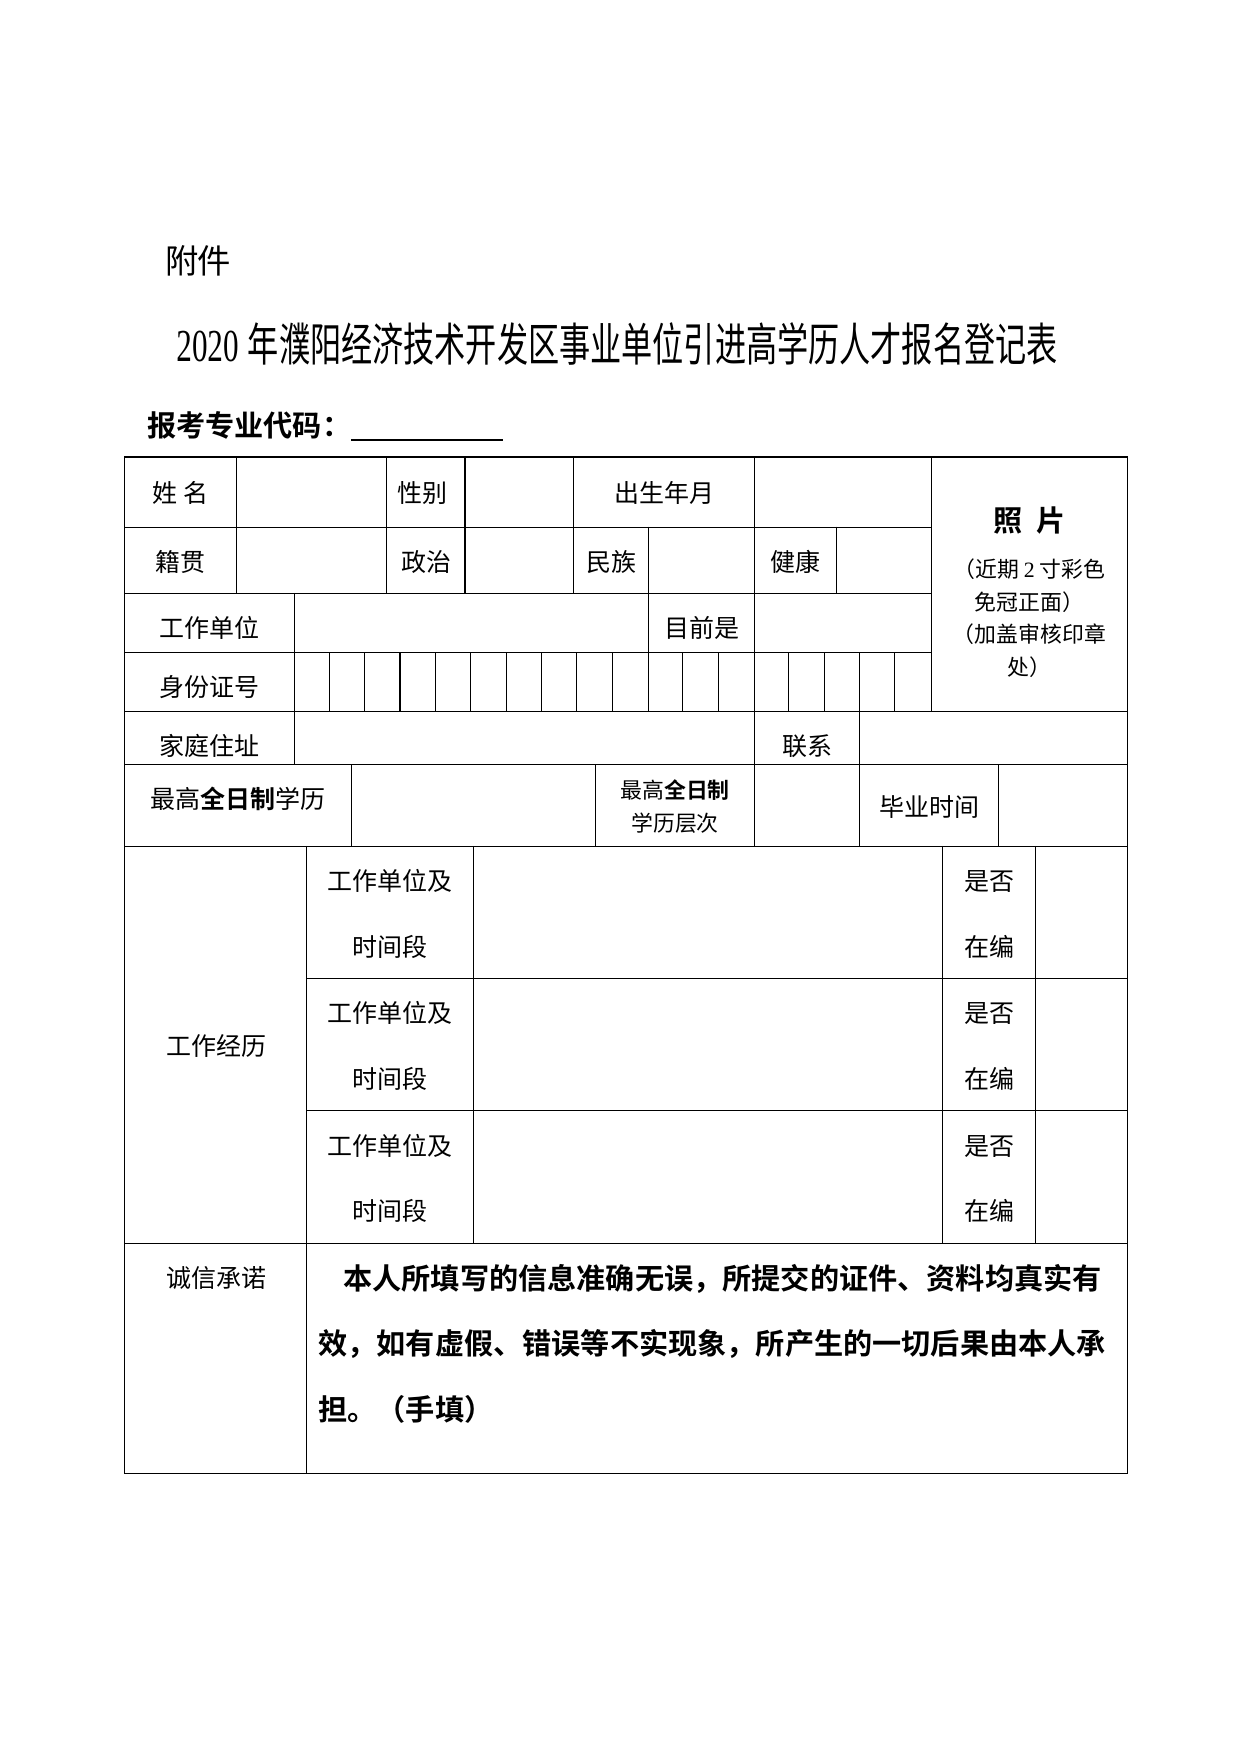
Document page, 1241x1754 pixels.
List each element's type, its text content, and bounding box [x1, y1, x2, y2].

table_cell 是否在编 [943, 1111, 1035, 1243]
table_cell [474, 847, 942, 978]
table_header [466, 458, 573, 527]
table_cell 联系 方式 [755, 712, 859, 764]
table_cell [237, 528, 386, 593]
text 报考专业代码： [147, 391, 1087, 456]
table_cell 民族 [574, 528, 648, 593]
table_cell 健康状况 [755, 528, 836, 593]
table_cell [825, 653, 859, 711]
table_cell [1036, 979, 1127, 1110]
table_cell [542, 653, 576, 711]
table_cell [860, 653, 894, 711]
table_cell [613, 653, 648, 711]
table_cell [365, 653, 399, 711]
table_cell 工作单位 [125, 594, 294, 652]
table_cell 是否在编 [943, 847, 1035, 978]
table_header [755, 458, 931, 527]
table_cell [1036, 847, 1127, 978]
table_header [237, 458, 386, 527]
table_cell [307, 1244, 1127, 1473]
table_cell 工作单位及时间段 [307, 1111, 473, 1243]
table_cell [895, 653, 931, 711]
table_cell [755, 653, 788, 711]
table_cell 诚信承诺 [125, 1244, 306, 1473]
text 附件 [165, 227, 1087, 292]
table_cell [755, 765, 859, 846]
table_cell 籍贯 [125, 528, 236, 593]
table_cell 工作单位及时间段 [307, 979, 473, 1110]
table_cell [474, 1111, 942, 1243]
table_header 性别 [387, 458, 464, 527]
table_cell 最高全日制 学历层次 [596, 765, 754, 846]
table_cell 工作单位及时间段 [307, 847, 473, 978]
table_cell [295, 712, 754, 764]
table_cell [649, 528, 754, 593]
table_cell [471, 653, 506, 711]
text 2020年濮阳经济技术开发区事业单位引进高学历人才报名登记表 [147, 292, 1087, 391]
table_cell [466, 528, 573, 593]
table_cell 工作经历 [125, 847, 306, 1243]
table_cell [295, 594, 648, 652]
table_cell [330, 653, 364, 711]
table_cell 目前是否在编 [649, 594, 754, 652]
table_cell [474, 979, 942, 1110]
table_header 照 片 （近期2寸彩色 免冠正面） （加盖审核印章处） [932, 458, 1127, 711]
table_cell [295, 653, 329, 711]
table_cell [683, 653, 718, 711]
table_header 姓 名 [125, 458, 236, 527]
table_cell [507, 653, 541, 711]
table_cell [999, 765, 1127, 846]
table_cell [577, 653, 612, 711]
table_cell [860, 712, 1127, 764]
table_cell [837, 528, 931, 593]
table_cell 身份证号 [125, 653, 294, 711]
table_cell 政治面貌 [387, 528, 464, 593]
table_cell 最高全日制学历 毕业院校 [125, 765, 351, 846]
table_header 出生年月 [574, 458, 754, 527]
table_cell [649, 653, 682, 711]
table_cell [719, 653, 754, 711]
table_cell [755, 594, 931, 652]
table_cell [1036, 1111, 1127, 1243]
table_cell [436, 653, 470, 711]
table_cell 是否在编 [943, 979, 1035, 1110]
table_cell [352, 765, 595, 846]
table_cell 家庭住址 [125, 712, 294, 764]
table_cell [789, 653, 824, 711]
table_cell 毕业时间 [860, 765, 998, 846]
table_cell [401, 653, 435, 711]
